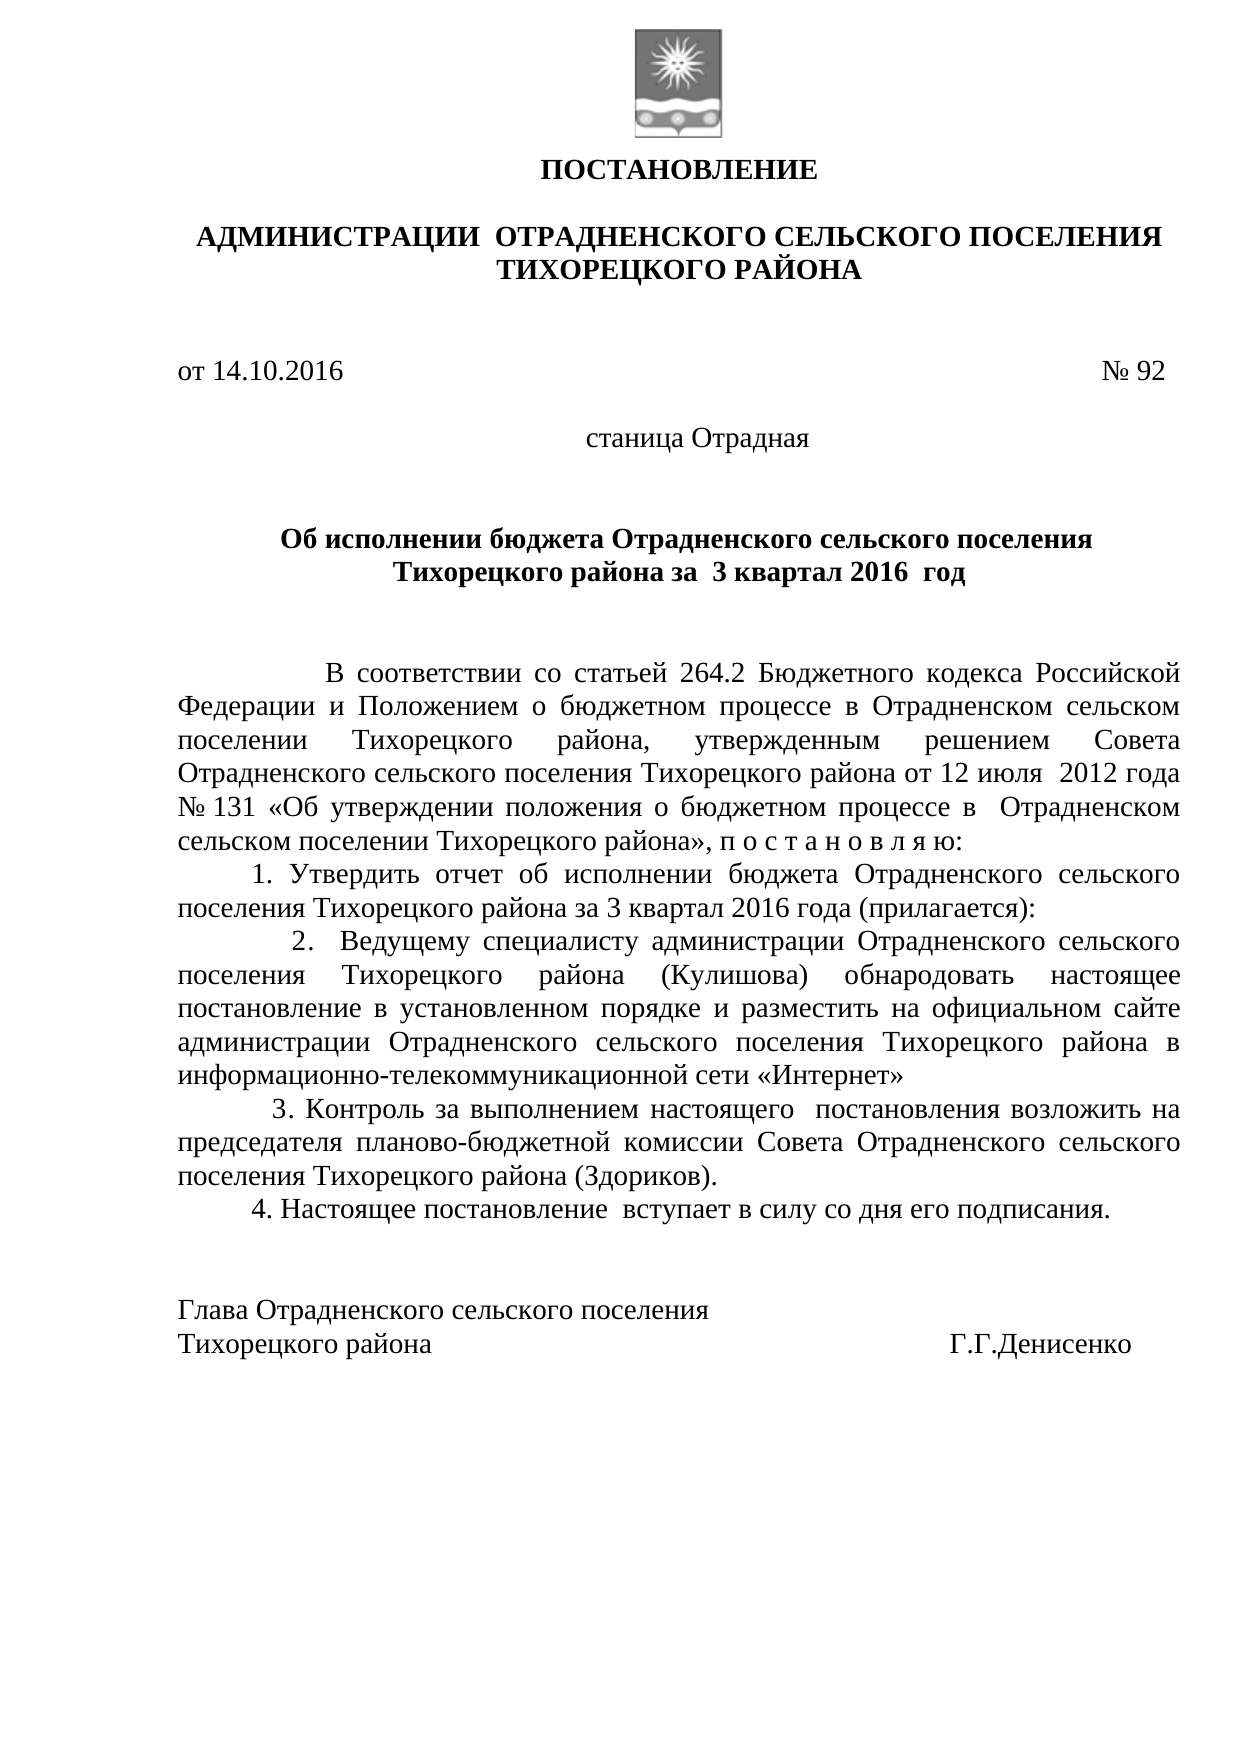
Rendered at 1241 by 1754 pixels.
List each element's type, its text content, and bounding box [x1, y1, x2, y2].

text Тихорецкого района Г.Г.Денисенко [177, 1326, 1181, 1359]
text 4. Настоящее постановление вступает в силу со дня его подписания. [177, 1192, 1181, 1225]
text Об исполнении бюджета Отрадненского сельского поселения Тихорецкого района за 3 квартал 2016 год [177, 521, 1181, 588]
text от 14.10.2016 № 92 [177, 353, 1181, 387]
text 1. Утвердить отчет об исполнении бюджета Отрадненского сельского поселения Тихорецкого района за 3 квартал 2016 года (прилагается): [177, 856, 1181, 923]
text В соответствии со статьей 264.2 Бюджетного кодекса Российской Федерации и Положением о бюджетном процессе в Отрадненском сельском поселении Тихорецкого района, утвержденным решением Совета Отрадненского сельского поселения Тихорецкого района от 12 июля 2012 года № 131 «Об утверждении положения о бюджетном процессе в Отрадненском сельском поселении Тихорецкого района», п о с т а н о в л я ю: [177, 655, 1181, 856]
text 3. Контроль за выполнением настоящего постановления возложить на председателя планово-бюджетной комиссии Совета Отрадненского сельского поселения Тихорецкого района (Здориков). [177, 1091, 1181, 1192]
text АДМИНИСТРАЦИИ ОТРАДНЕНСКОГО СЕЛЬСКОГО ПОСЕЛЕНИЯ [177, 219, 1181, 252]
text станица Отрадная [177, 420, 1181, 454]
picture [634, 29, 724, 138]
text ПОСТАНОВЛЕНИЕ [177, 152, 1181, 185]
text Глава Отрадненского сельского поселения [177, 1292, 1181, 1326]
text ТИХОРЕЦКОГО РАЙОНА [177, 252, 1181, 286]
text 2. Ведущему специалисту администрации Отрадненского сельского поселения Тихорецкого района (Кулишова) обнародовать настоящее постановление в установленном порядке и разместить на официальном сайте администрации Отрадненского сельского поселения Тихорецкого района в информационно-телекоммуникационной сети «Интернет» [177, 923, 1181, 1091]
